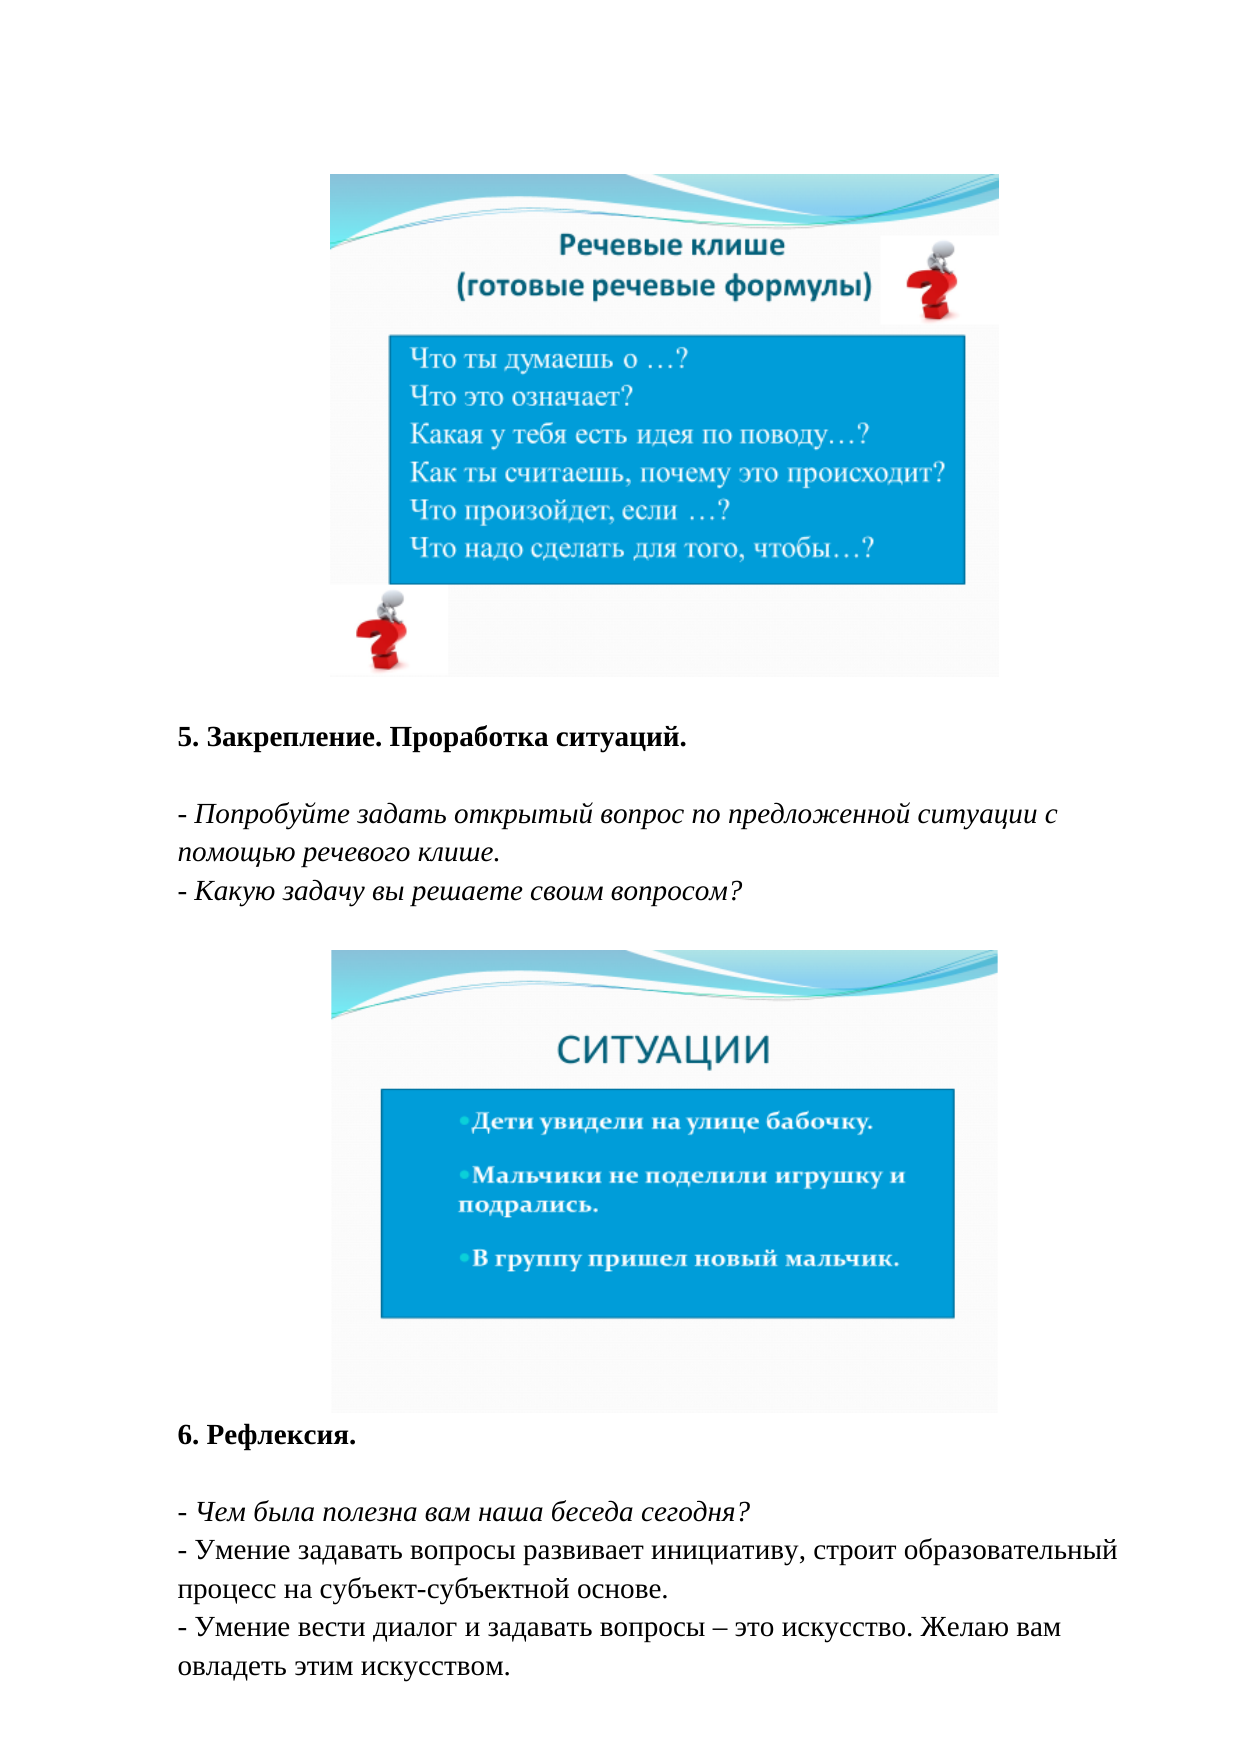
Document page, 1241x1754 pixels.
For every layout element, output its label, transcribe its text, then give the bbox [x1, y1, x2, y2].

picture [330, 174, 999, 677]
text - Чем была полезна вам наша беседа сегодня? [177, 1494, 1152, 1527]
text - Умение вести диалог и задавать вопросы – это искусство. Желаю вам овладеть этим искусством. [177, 1609, 1152, 1682]
picture [331, 950, 998, 1413]
text - Попробуйте задать открытый вопрос по предложенной ситуации с помощью речевого клише. [177, 796, 1152, 868]
text - Умение задавать вопросы развивает инициативу, строит образовательный процесс на субъект-субъектной основе. [177, 1532, 1152, 1604]
text 6. Рефлексия. [177, 1417, 1152, 1450]
text - Какую задачу вы решаете своим вопросом? [177, 873, 1152, 907]
text 5. Закрепление. Проработка ситуаций. [177, 719, 1152, 752]
